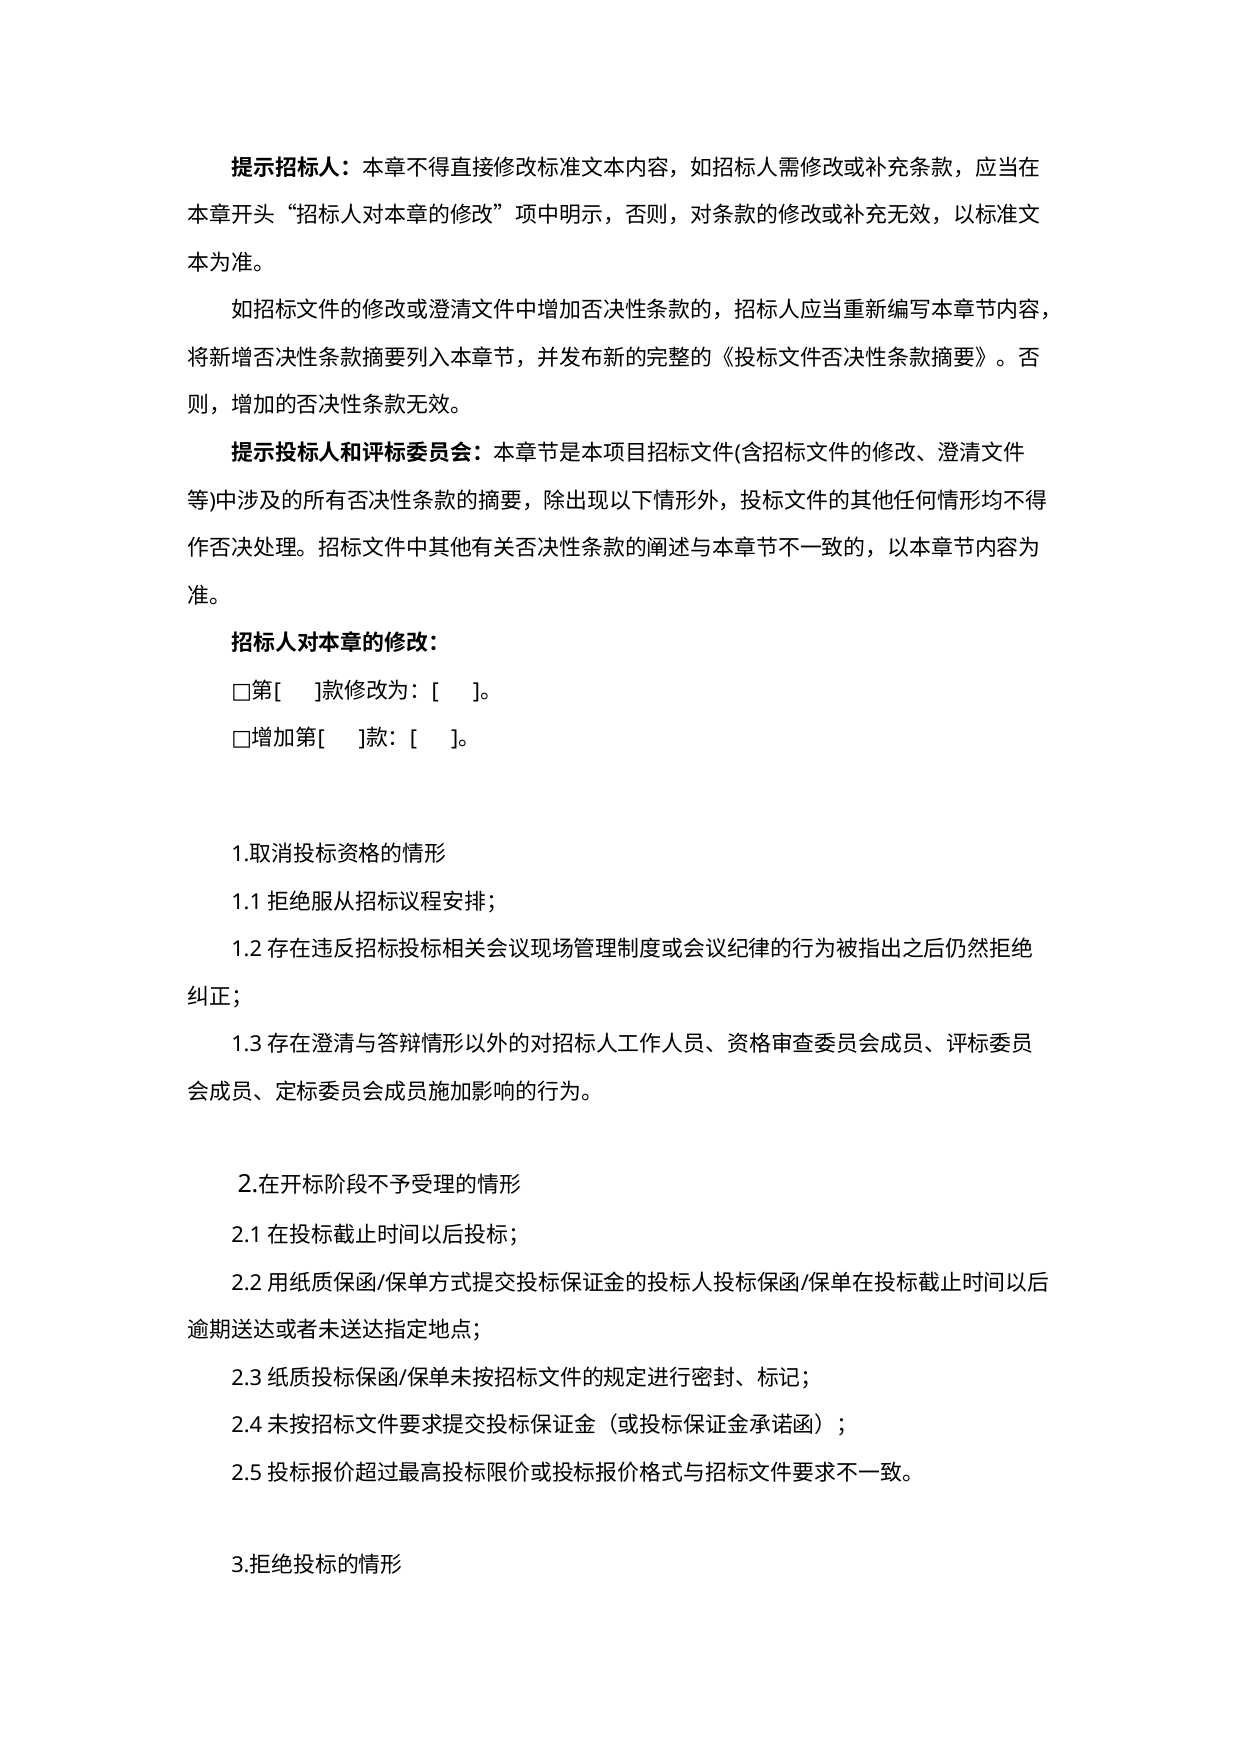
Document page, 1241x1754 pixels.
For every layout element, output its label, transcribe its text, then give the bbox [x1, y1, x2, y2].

text 1.2 存在违反招标投标相关会议现场管理制度或会议纪律的行为被指出之后仍然拒绝纠正； [187, 931, 1053, 1011]
text 提示招标人：本章不得直接修改标准文本内容，如招标人需修改或补充条款，应当在本章开头“招标人对本章的修改”项中明示，否则，对条款的修改或补充无效，以标准文本为准。 [187, 150, 1053, 277]
text 3.拒绝投标的情形 [187, 1547, 1053, 1579]
text 1.3 存在澄清与答辩情形以外的对招标人工作人员、资格审查委员会成员、评标委员会成员、定标委员会成员施加影响的行为。 [187, 1026, 1053, 1106]
text 如招标文件的修改或澄清文件中增加否决性条款的，招标人应当重新编写本章节内容，将新增否决性条款摘要列入本章节，并发布新的完整的《投标文件否决性条款摘要》。否则，增加的否决性条款无效。 [187, 292, 1053, 419]
text 招标人对本章的修改： [187, 625, 1053, 657]
text □第[ ]款修改为：[ ]。 [187, 673, 1053, 704]
text 1.取消投标资格的情形 [187, 836, 1053, 868]
text 2.5 投标报价超过最高投标限价或投标报价格式与招标文件要求不一致。 [187, 1455, 1053, 1487]
text 2.2 用纸质保函/保单方式提交投标保证金的投标人投标保函/保单在投标截止时间以后逾期送达或者未送达指定地点； [187, 1265, 1053, 1344]
text 1.1 拒绝服从招标议程安排； [187, 884, 1053, 915]
text □增加第[ ]款：[ ]。 [187, 720, 1053, 752]
text 2.在开标阶段不予受理的情形 [187, 1166, 1053, 1200]
text 2.3 纸质投标保函/保单未按招标文件的规定进行密封、标记； [187, 1360, 1053, 1392]
text 2.4 未按招标文件要求提交投标保证金（或投标保证金承诺函）； [187, 1407, 1053, 1439]
text 提示投标人和评标委员会：本章节是本项目招标文件(含招标文件的修改、澄清文件等)中涉及的所有否决性条款的摘要，除出现以下情形外，投标文件的其他任何情形均不得作否决处理。招标文件中其他有关否决性条款的阐述与本章节不一致的，以本章节内容为准。 [187, 435, 1053, 609]
text 2.1 在投标截止时间以后投标； [187, 1217, 1053, 1249]
